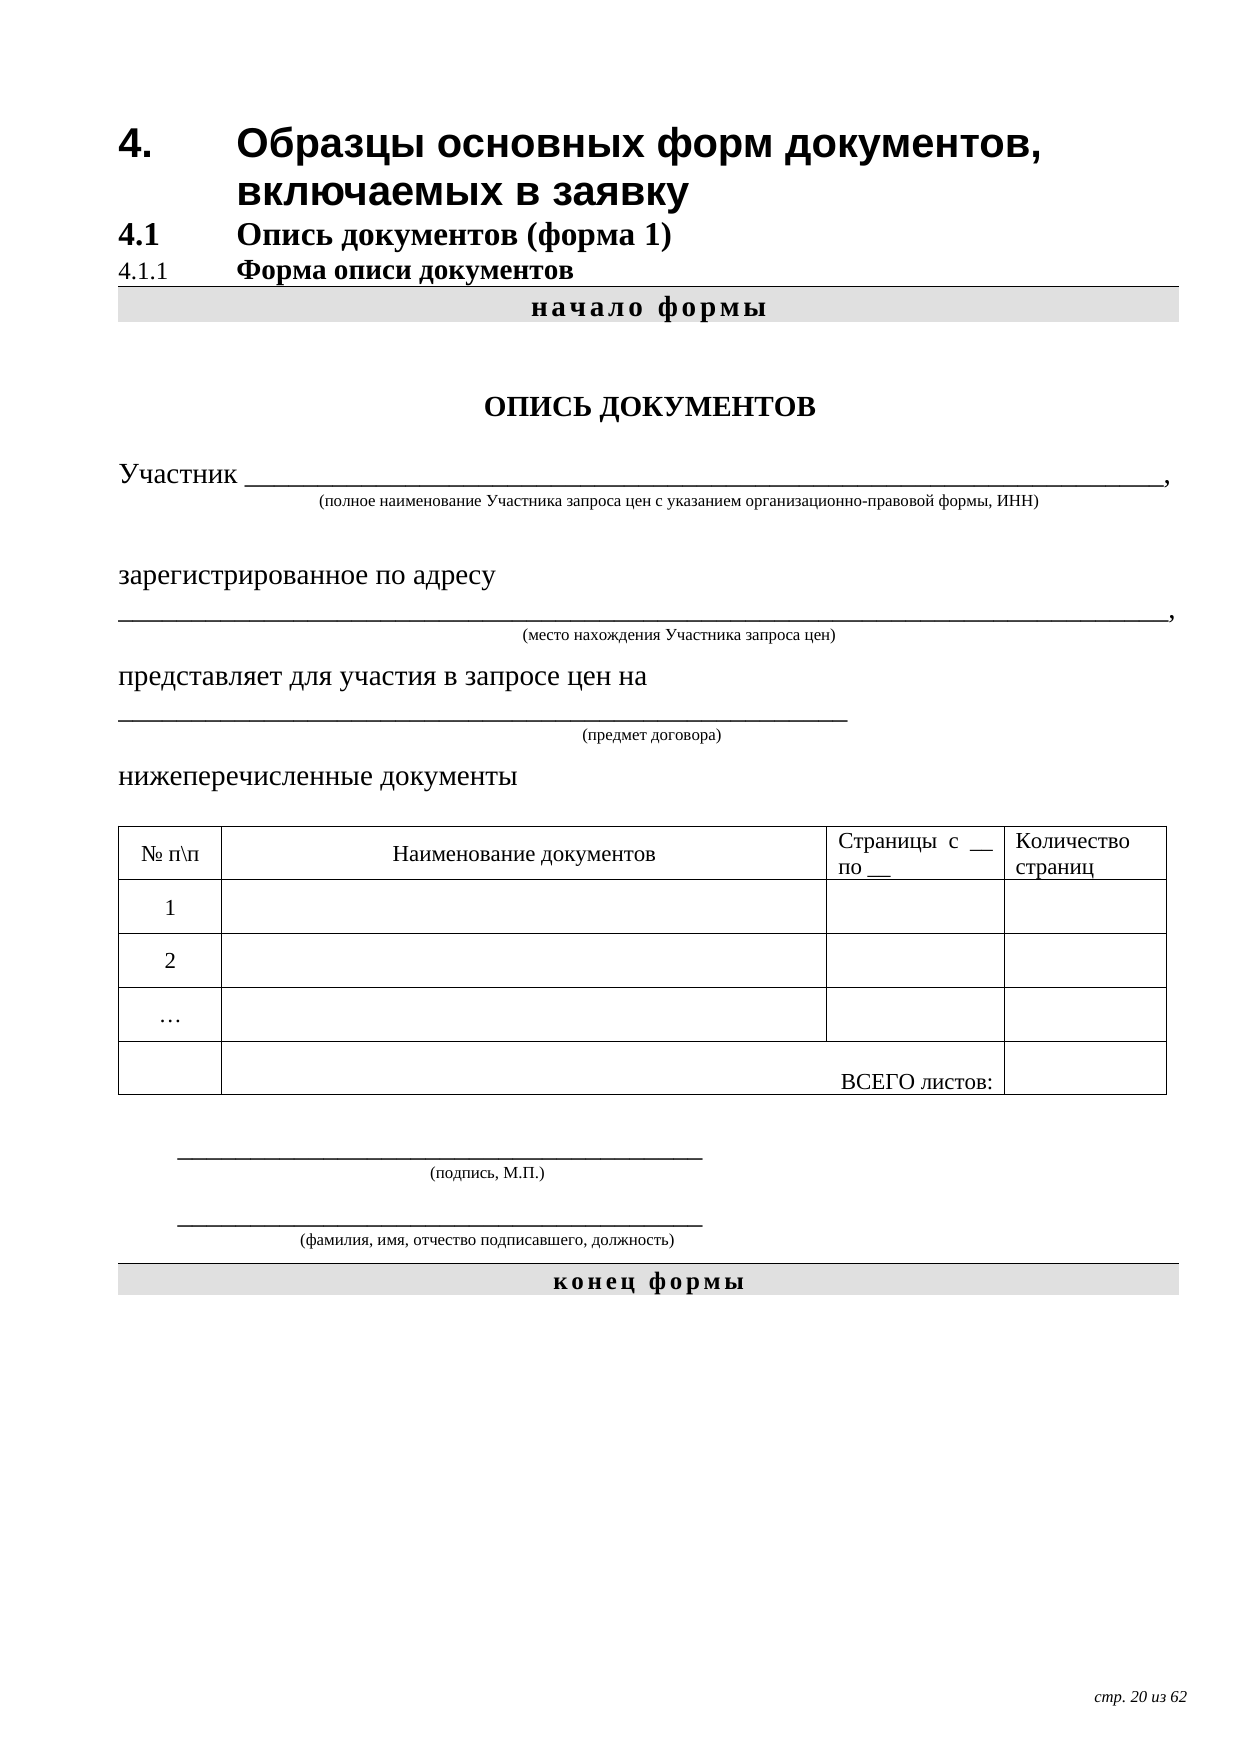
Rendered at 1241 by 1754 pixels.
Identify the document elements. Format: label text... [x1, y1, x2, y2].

text (фамилия, имя, отчество подписавшего, должность) [118, 1229, 797, 1263]
text (предмет договора) [118, 725, 1181, 758]
table_header № п\п [119, 827, 221, 879]
text представляет для участия в запросе цен на [118, 658, 1181, 691]
table_cell [1005, 988, 1166, 1041]
text ____________________________________ [118, 1196, 1181, 1229]
text зарегистрированное по адресу [118, 557, 1181, 591]
table_header Наименование документов [222, 827, 826, 879]
subtitle Образцы основных форм документов, включаемых в заявку [118, 118, 1181, 214]
table_cell ВСЕГО листов: [222, 1042, 1004, 1094]
table_cell [1005, 880, 1166, 933]
table_cell [1005, 934, 1166, 987]
text (полное наименование Участника запроса цен с указанием организационно-правовой формы, ИНН) [118, 490, 1181, 524]
text начало формы [118, 287, 1179, 322]
table_cell [119, 1042, 221, 1094]
table_cell [222, 934, 826, 987]
text ____________________________________ [118, 1129, 1181, 1162]
table_cell [222, 988, 826, 1041]
table_cell … [119, 988, 221, 1041]
table_cell 1 [119, 880, 221, 933]
table_header Количество страниц [1005, 827, 1166, 879]
table_cell [1005, 1042, 1166, 1094]
text Участник _______________________________________________________________, [118, 457, 1181, 490]
text (место нахождения Участника запроса цен) [118, 624, 1181, 658]
text ________________________________________________________________________, [118, 591, 1181, 624]
subtitle Опись документов (форма 1) [118, 214, 1181, 252]
text конец формы [118, 1264, 1179, 1295]
text ОПИСЬ ДОКУМЕНТОВ [118, 389, 1181, 423]
table_header Страницы с __ по __ [827, 827, 1004, 879]
table_cell 2 [119, 934, 221, 987]
table_cell [827, 988, 1004, 1041]
table_cell [222, 880, 826, 933]
text (подпись, М.П.) [118, 1162, 797, 1196]
text __________________________________________________ [118, 691, 1181, 725]
list Форма описи документов [118, 252, 1181, 286]
table_cell [827, 934, 1004, 987]
table_cell [827, 880, 1004, 933]
text нижеперечисленные документы [118, 758, 1181, 792]
